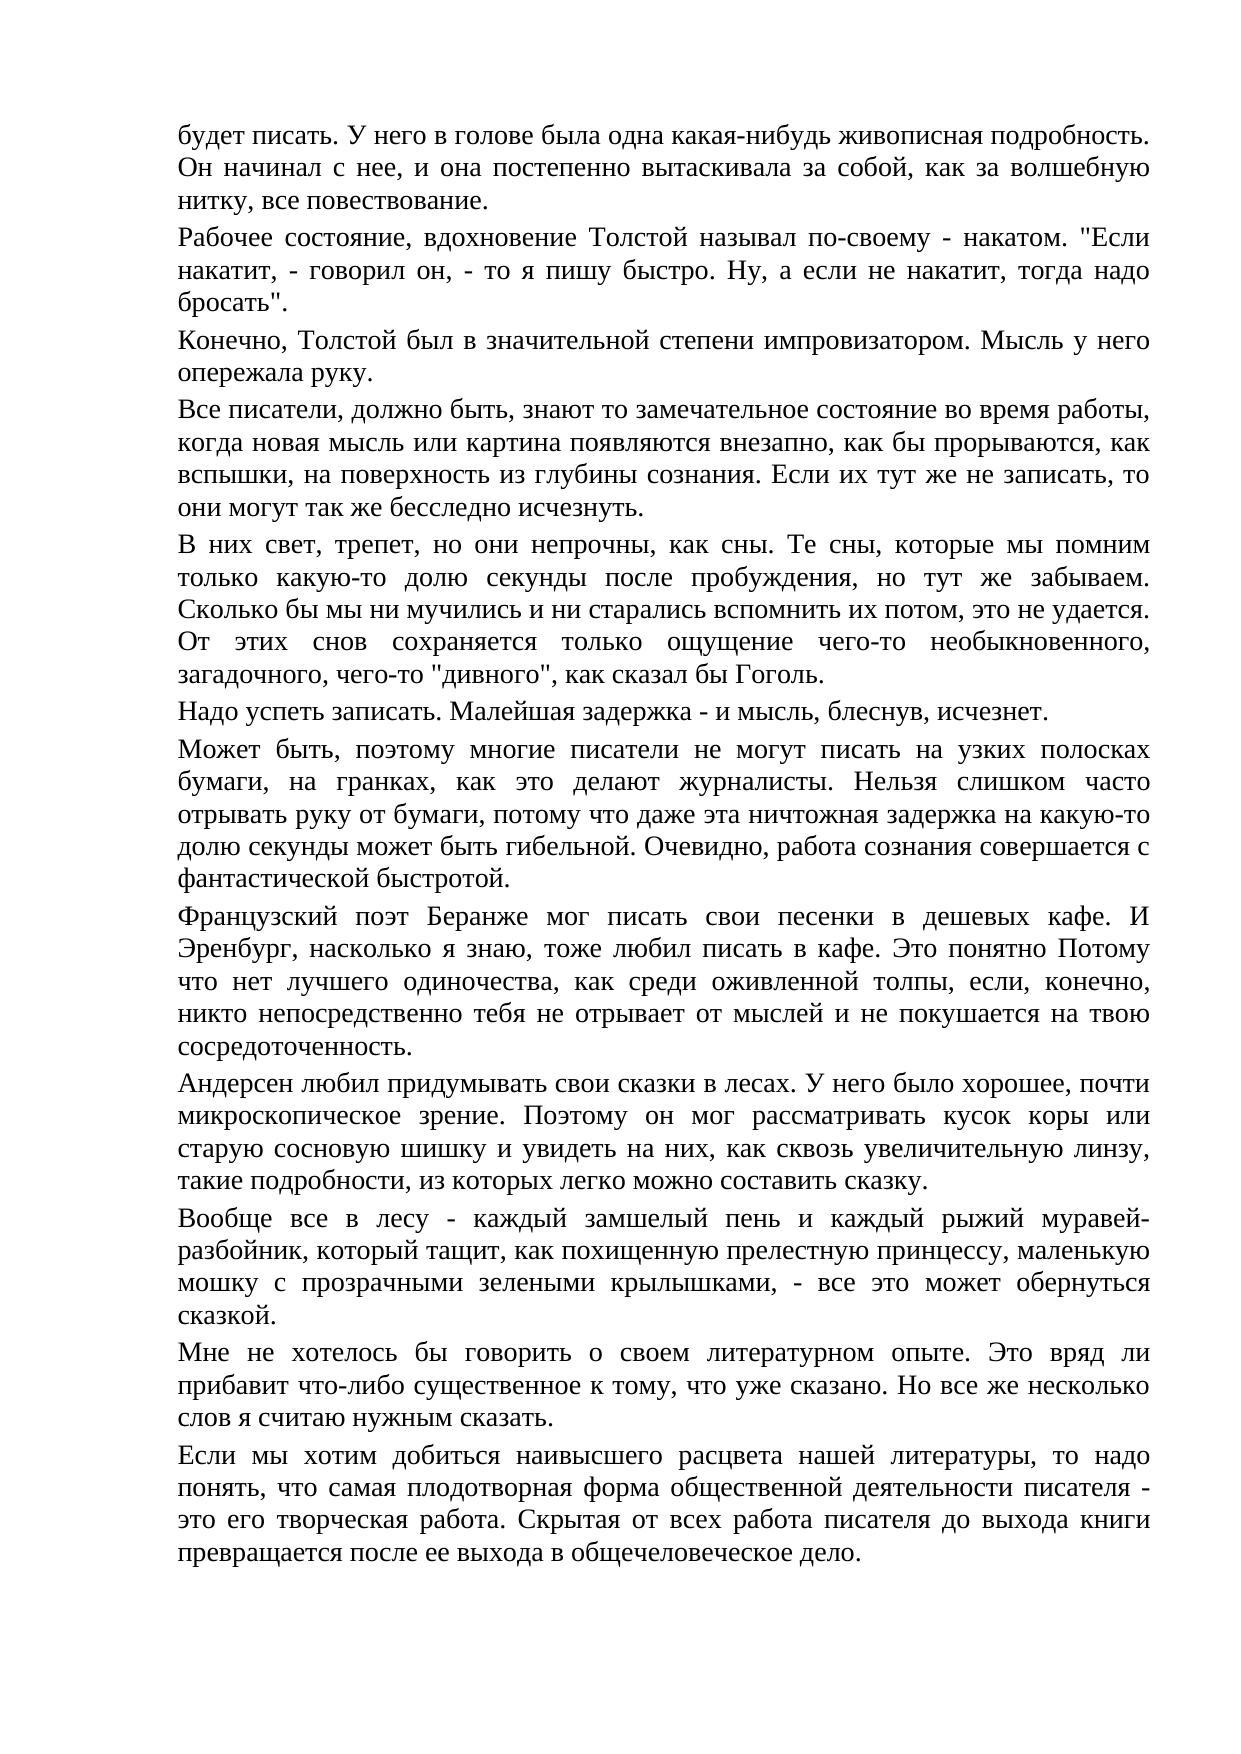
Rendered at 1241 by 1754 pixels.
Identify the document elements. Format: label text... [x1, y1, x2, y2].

text Надо успеть записать. Малейшая задержка - и мысль, блеснув, исчезнет. [177, 694, 1152, 727]
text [177, 118, 1152, 215]
text Все писатели, должно быть, знают то замечательное состояние во время работы, когда новая мысль или картина появляются внезапно, как бы прорываются, как вспышки, на поверхность из глубины сознания. Если их тут же не записать, то они могут так же бесследно исчезнуть. [177, 393, 1152, 522]
text Вообще все в лесу - каждый замшелый пень и каждый рыжий муравей-разбойник, который тащит, как похищенную прелестную принцессу, маленькую мошку с прозрачными зелеными крылышками, - все это может обернуться сказкой. [177, 1201, 1152, 1330]
text Мне не хотелось бы говорить о своем литературном опыте. Это вряд ли прибавит что-либо существенное к тому, что уже сказано. Но все же несколько слов я считаю нужным сказать. [177, 1335, 1152, 1433]
text Французский поэт Беранже мог писать свои песенки в дешевых кафе. И Эренбург, насколько я знаю, тоже любил писать в кафе. Это понятно Потому что нет лучшего одиночества, как среди оживленной толпы, если, конечно, никто непосредственно тебя не отрывает от мыслей и не покушается на твою сосредоточенность. [177, 899, 1152, 1061]
text В них свет, трепет, но они непрочны, как сны. Те сны, которые мы помним только какую-то долю секунды после пробуждения, но тут же забываем. Сколько бы мы ни мучились и ни старались вспомнить их потом, это не удается. От этих снов сохраняется только ощущение чего-то необыкновенного, загадочного, чего-то "дивного", как сказал бы Гоголь. [177, 527, 1152, 689]
text Рабочее состояние, вдохновение Толстой называл по-своему - накатом. "Если накатит, - говорил он, - то я пишу быстро. Ну, а если не накатит, тогда надо бросать". [177, 220, 1152, 318]
text Конечно, Толстой был в значительной степени импровизатором. Мысль у него опережала руку. [177, 323, 1152, 387]
text Может быть, поэтому многие писатели не могут писать на узких полосках бумаги, на гранках, как это делают журналисты. Нельзя слишком часто отрывать руку от бумаги, потому что даже эта ничтожная задержка на какую-то долю секунды может быть гибельной. Очевидно, работа сознания совершается с фантастической быстротой. [177, 732, 1152, 894]
text Если мы хотим добиться наивысшего расцвета нашей литературы, то надо понять, что самая плодотворная форма общественной деятельности писателя - это его творческая работа. Скрытая от всех работа писателя до выхода книги превращается после ее выхода в общечеловеческое дело. [177, 1438, 1152, 1567]
text Андерсен любил придумывать свои сказки в лесах. У него было хорошее, почти микроскопическое зрение. Поэтому он мог рассматривать кусок коры или старую сосновую шишку и увидеть на них, как сквозь увеличительную линзу, такие подробности, из которых легко можно составить сказку. [177, 1066, 1152, 1196]
